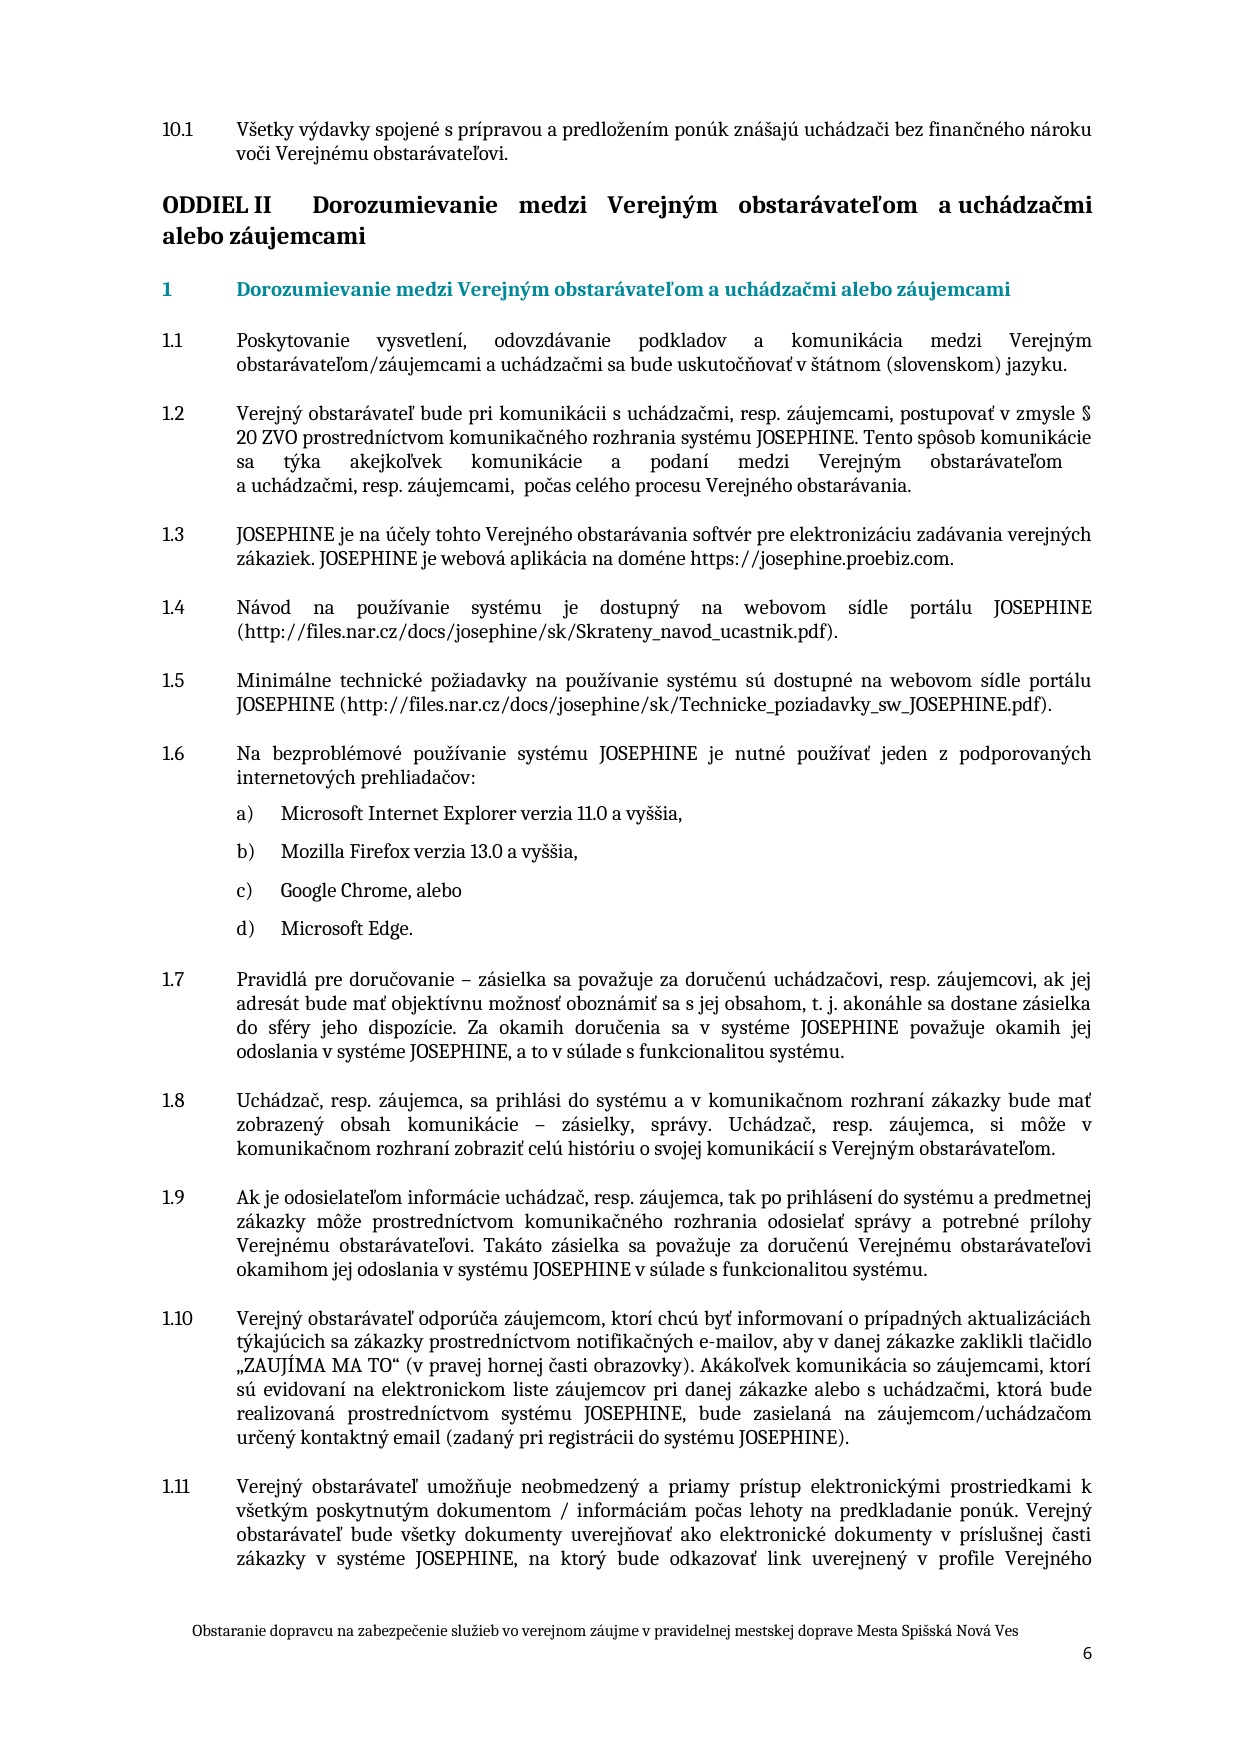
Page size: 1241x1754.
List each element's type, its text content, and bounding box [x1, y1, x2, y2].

subtitle Microsoft Internet Explorer verzia 11.0 a vyššia, [236, 802, 1093, 826]
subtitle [162, 1475, 1093, 1571]
subtitle Dorozumievanie medzi Verejným obstarávateľom a uchádzačmi alebo záujemcami [162, 278, 1093, 302]
subtitle Minimálne technické požiadavky na používanie systému sú dostupné na webovom sídle portálu JOSEPHINE (http://files.nar.cz/docs/josephine/sk/Technicke_poziadavky_sw_JOSEPHINE.pdf). [162, 668, 1093, 716]
subtitle Poskytovanie vysvetlení, odovzdávanie podkladov a komunikácia medzi Verejným obstarávateľom/záujemcami a uchádzačmi sa bude uskutočňovať v štátnom (slovenskom) jazyku. [162, 329, 1093, 377]
subtitle Verejný obstarávateľ odporúča záujemcom, ktorí chcú byť informovaní o prípadných aktualizáciách týkajúcich sa zákazky prostredníctvom notifikačných e-mailov, aby v danej zákazke zaklikli tlačidlo „ZAUJÍMA MA TO“ (v pravej hornej časti obrazovky). Akákoľvek komunikácia so záujemcami, ktorí sú evidovaní na elektronickom liste záujemcov pri danej zákazke alebo s uchádzačmi, ktorá bude realizovaná prostredníctvom systému JOSEPHINE, bude zasielaná na záujemcom/uchádzačom určený kontaktný email (zadaný pri registrácii do systému JOSEPHINE). [162, 1306, 1093, 1450]
subtitle JOSEPHINE je na účely tohto Verejného obstarávania softvér pre elektronizáciu zadávania verejných zákaziek. JOSEPHINE je webová aplikácia na doméne https://josephine.proebiz.com. [162, 523, 1093, 571]
subtitle Pravidlá pre doručovanie – zásielka sa považuje za doručenú uchádzačovi, resp. záujemcovi, ak jej adresát bude mať objektívnu možnosť oboznámiť sa s jej obsahom, t. j. akonáhle sa dostane zásielka do sféry jeho dispozície. Za okamih doručenia sa v systéme JOSEPHINE považuje okamih jej odoslania v systéme JOSEPHINE, a to v súlade s funkcionalitou systému. [162, 968, 1093, 1063]
subtitle Mozilla Firefox verzia 13.0 a vyššia, [236, 840, 1093, 864]
subtitle Na bezproblémové používanie systému JOSEPHINE je nutné používať jeden z podporovaných internetových prehliadačov: [162, 741, 1093, 789]
subtitle Uchádzač, resp. záujemca, sa prihlási do systému a v komunikačnom rozhraní zákazky bude mať zobrazený obsah komunikácie – zásielky, správy. Uchádzač, resp. záujemca, si môže v komunikačnom rozhraní zobraziť celú históriu o svojej komunikácií s Verejným obstarávateľom. [162, 1088, 1093, 1160]
subtitle Verejný obstarávateľ bude pri komunikácii s uchádzačmi, resp. záujemcami, postupovať v zmysle § 20 ZVO prostredníctvom komunikačného rozhrania systému JOSEPHINE. Tento spôsob komunikácie sa týka akejkoľvek komunikácie a podaní medzi Verejným obstarávateľom a uchádzačmi, resp. záujemcami, počas celého procesu Verejného obstarávania. [162, 402, 1093, 498]
subtitle Všetky výdavky spojené s prípravou a predložením ponúk znášajú uchádzači bez finančného nároku voči Verejnému obstarávateľovi. [162, 118, 1093, 166]
subtitle Ak je odosielateľom informácie uchádzač, resp. záujemca, tak po prihlásení do systému a predmetnej zákazky môže prostredníctvom komunikačného rozhrania odosielať správy a potrebné prílohy Verejnému obstarávateľovi. Takáto zásielka sa považuje za doručenú Verejnému obstarávateľovi okamihom jej odoslania v systému JOSEPHINE v súlade s funkcionalitou systému. [162, 1185, 1093, 1281]
subtitle Google Chrome, alebo [236, 878, 1093, 902]
subtitle Microsoft Edge. [236, 917, 1093, 941]
subtitle Návod na používanie systému je dostupný na webovom sídle portálu JOSEPHINE (http://files.nar.cz/docs/josephine/sk/Skrateny_navod_ucastnik.pdf). [162, 596, 1093, 643]
subtitle Dorozumievanie medzi Verejným obstarávateľom a uchádzačmi alebo záujemcami [162, 191, 1093, 251]
